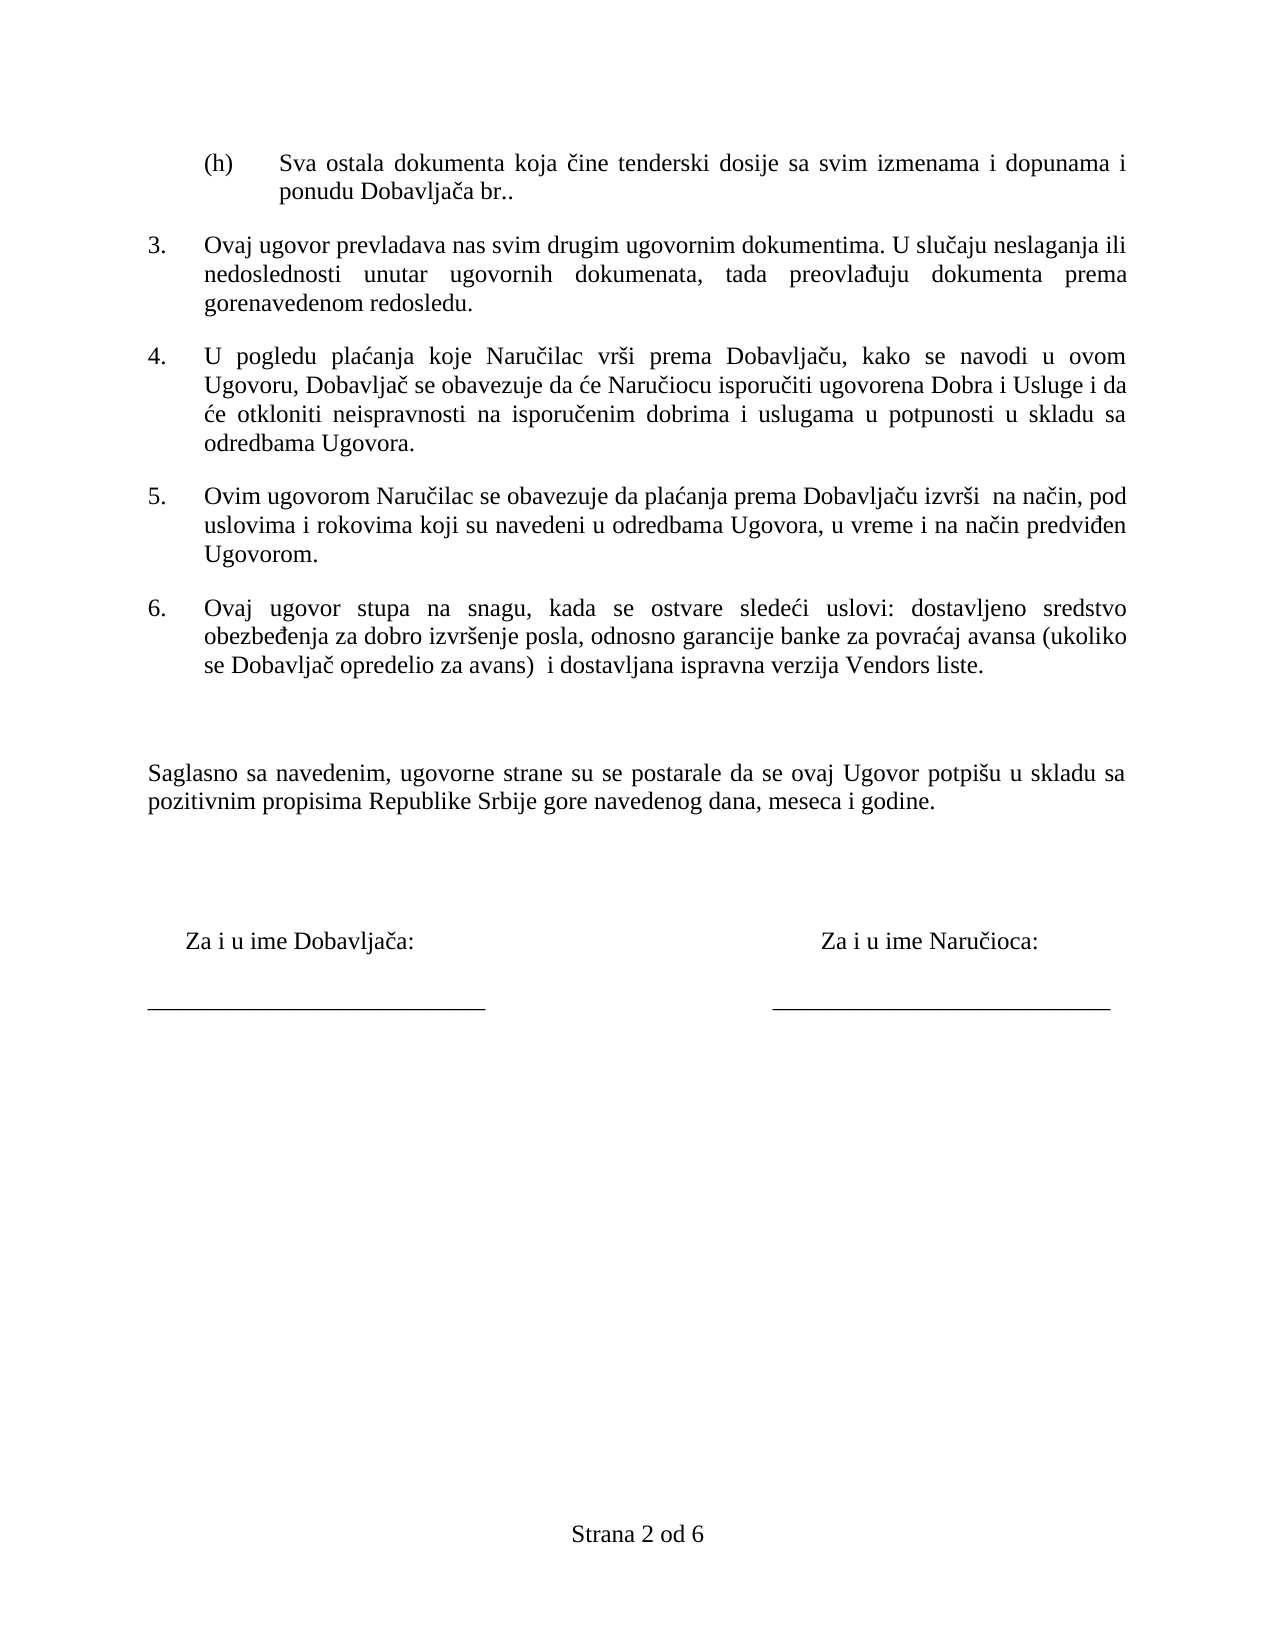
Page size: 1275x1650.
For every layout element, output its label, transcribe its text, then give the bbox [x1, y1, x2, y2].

text 6. Ovaj ugovor stupa na snagu, kada se ostvare sledeći uslovi: dostavljeno sredstvo obezbeđenja za dobro izvršenje posla, odnosno garancije banke za povraćaj avansa (ukoliko se Dobavljač opredelio za avans) i dostavljana ispravna verzija Vendors liste. [148, 593, 1127, 679]
text Saglasno sa navedenim, ugovorne strane su se postarale da se ovaj Ugovor potpišu u skladu sa pozitivnim propisima Republike Srbije gore navedenog dana, meseca i godine. [148, 758, 1127, 815]
text Zа i u ime Dobavljača: Za i u ime Naručioca: [148, 926, 1127, 955]
text ___________________________ ___________________________ [148, 984, 1127, 1013]
text 3. Ovaj ugovor prevladava nas svim drugim ugovornim dokumentima. U slučaju neslaganja ili nedoslednosti unutar ugovornih dokumenata, tada preovlađuju dokumenta prema gorenavedenom redosledu. [148, 230, 1127, 316]
text 5. Ovim ugovorom Naručilac se obavezuje da plaćanja prema Dobavljaču izvrši na način, pod uslovima i rokovima koji su navedeni u odredbama Ugovora, u vreme i na način predviđen Ugovorom. [148, 481, 1127, 568]
text 4. U pogledu plaćanja koje Naručilac vrši prema Dobavljaču, kako se navodi u ovom Ugovoru, Dobavljač se obavezuje da će Naručiocu isporučiti ugovorena Dobra i Usluge i da će otkloniti neispravnosti na isporučenim dobrima i uslugama u potpunosti u skladu sa odredbama Ugovora. [148, 341, 1127, 456]
list Sva ostala dokumenta koja čine tenderski dosije sa svim izmenama i dopunama i ponudu Dobavljača br.. [204, 148, 1127, 205]
